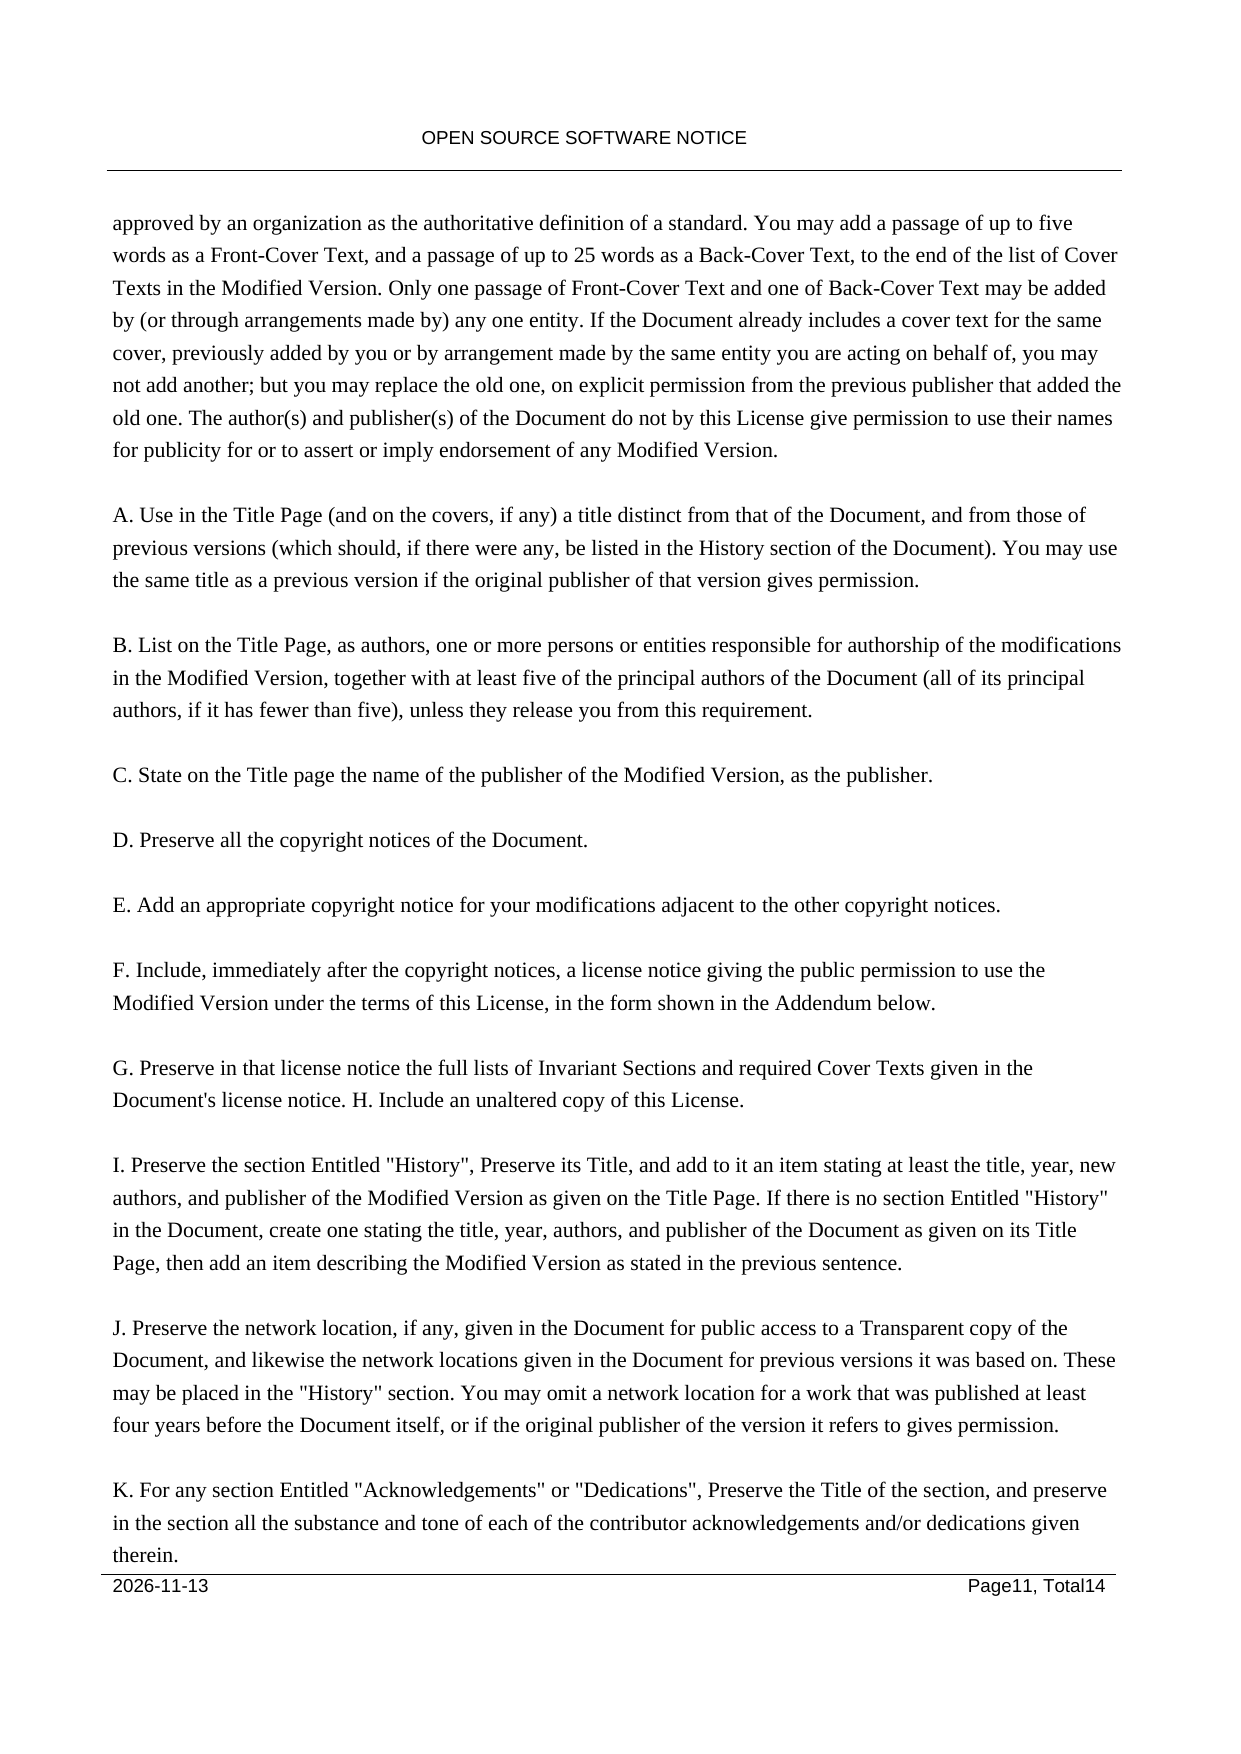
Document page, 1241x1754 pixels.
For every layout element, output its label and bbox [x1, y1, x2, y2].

text [112, 206, 1128, 1571]
